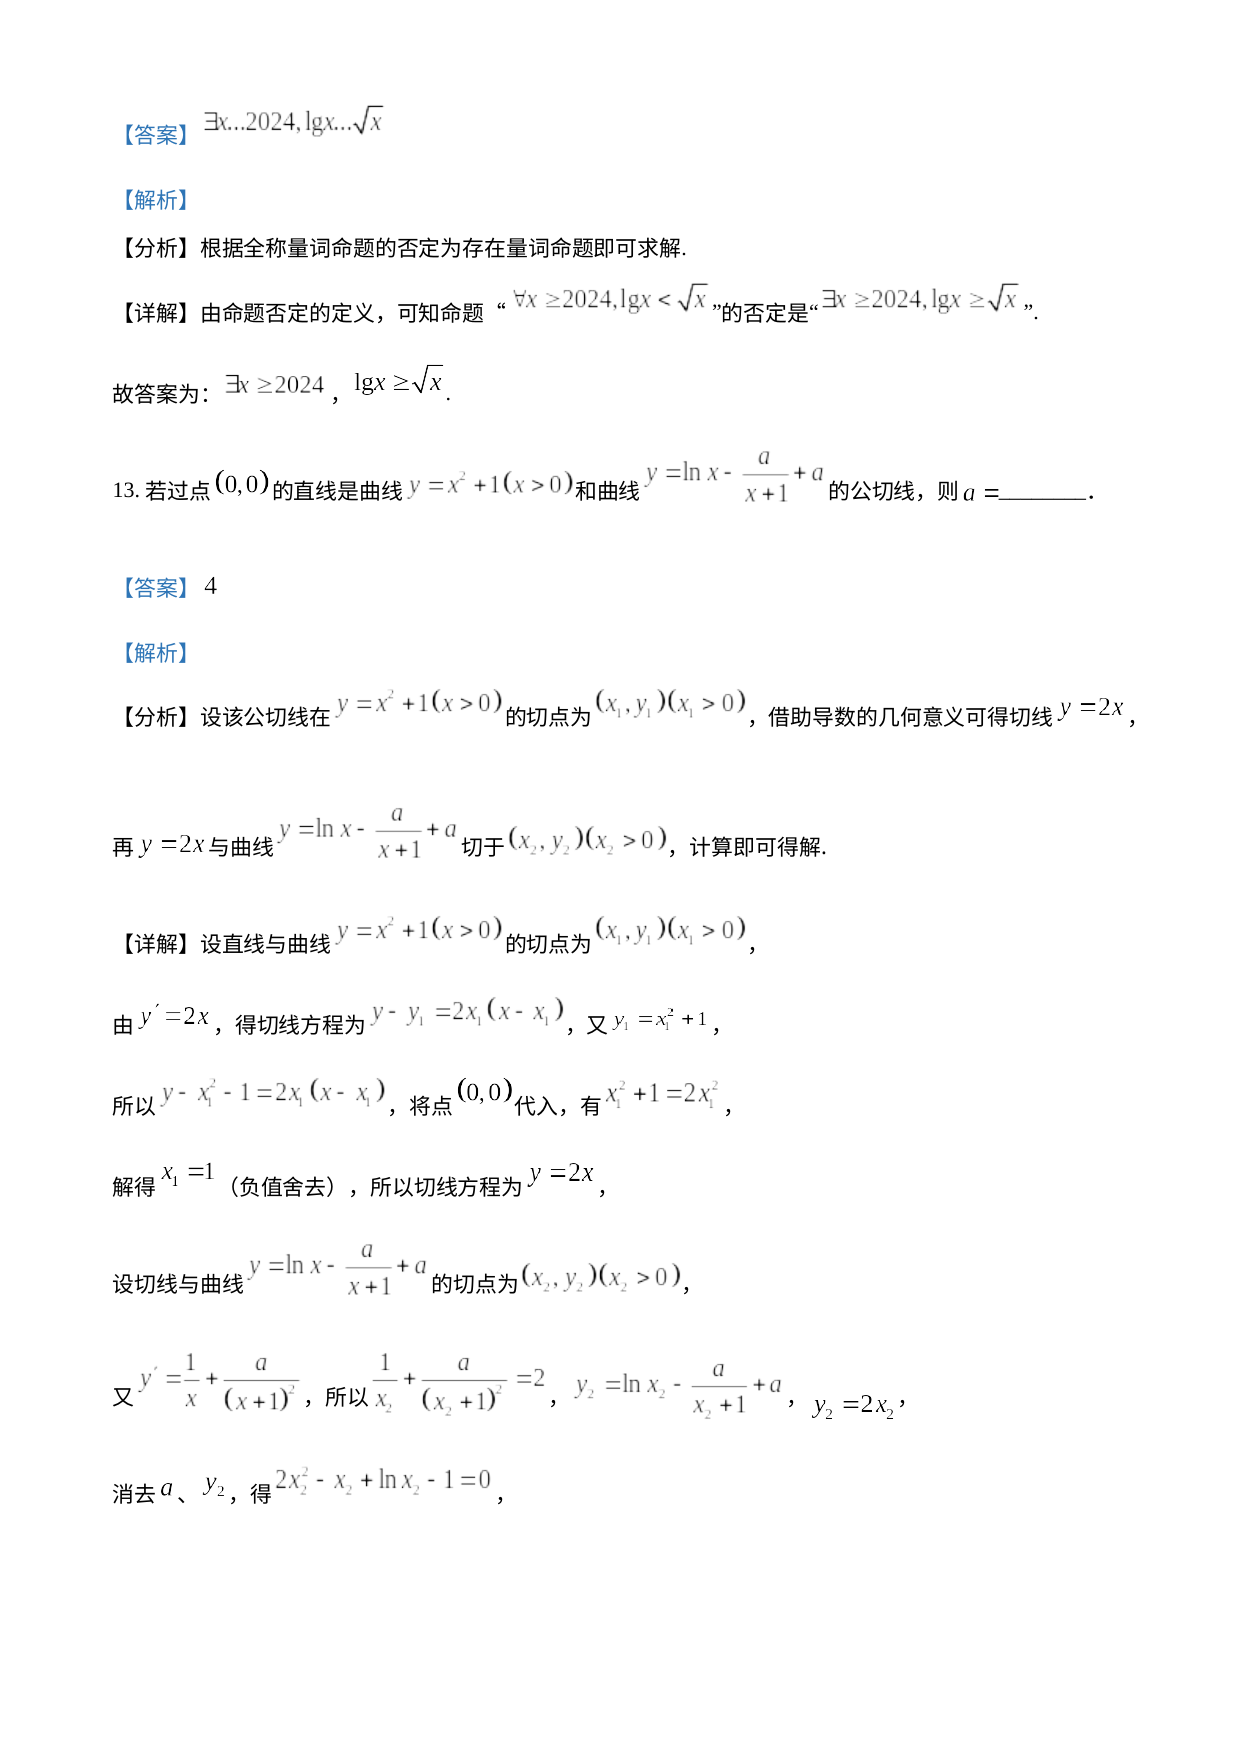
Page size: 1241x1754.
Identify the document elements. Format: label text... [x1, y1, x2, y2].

text 又，所以，，， [112, 1347, 1128, 1445]
text 【详解】由命题否定的定义，可知命题“”的否定是“”. [112, 279, 1128, 344]
text 【详解】设直线与曲线的切点为， [112, 911, 1128, 976]
text 【解析】 [112, 183, 1128, 215]
text 设切线与曲线的切点为， [112, 1234, 1128, 1331]
text 所以，将点代入，有， [112, 1072, 1128, 1137]
text 【答案】 [112, 102, 1128, 167]
text 【分析】设该公切线在的切点为，借助导数的几何意义可得切线，再与曲线切于，计算即可得解. [112, 683, 1128, 895]
text 由，得切线方程为，又， [112, 991, 1128, 1056]
text 【答案】 [112, 554, 1128, 619]
text 【解析】 [112, 635, 1128, 668]
text 解得（负值舍去），所以切线方程为， [112, 1153, 1128, 1218]
text 消去、，得， [112, 1461, 1128, 1526]
text 【分析】根据全称量词命题的否定为存在量词命题即可求解. [112, 231, 1128, 263]
text 13. 若过点的直线是曲线和曲线的公切线，则________． [112, 441, 1128, 538]
text 故答案为：，. [112, 360, 1128, 425]
